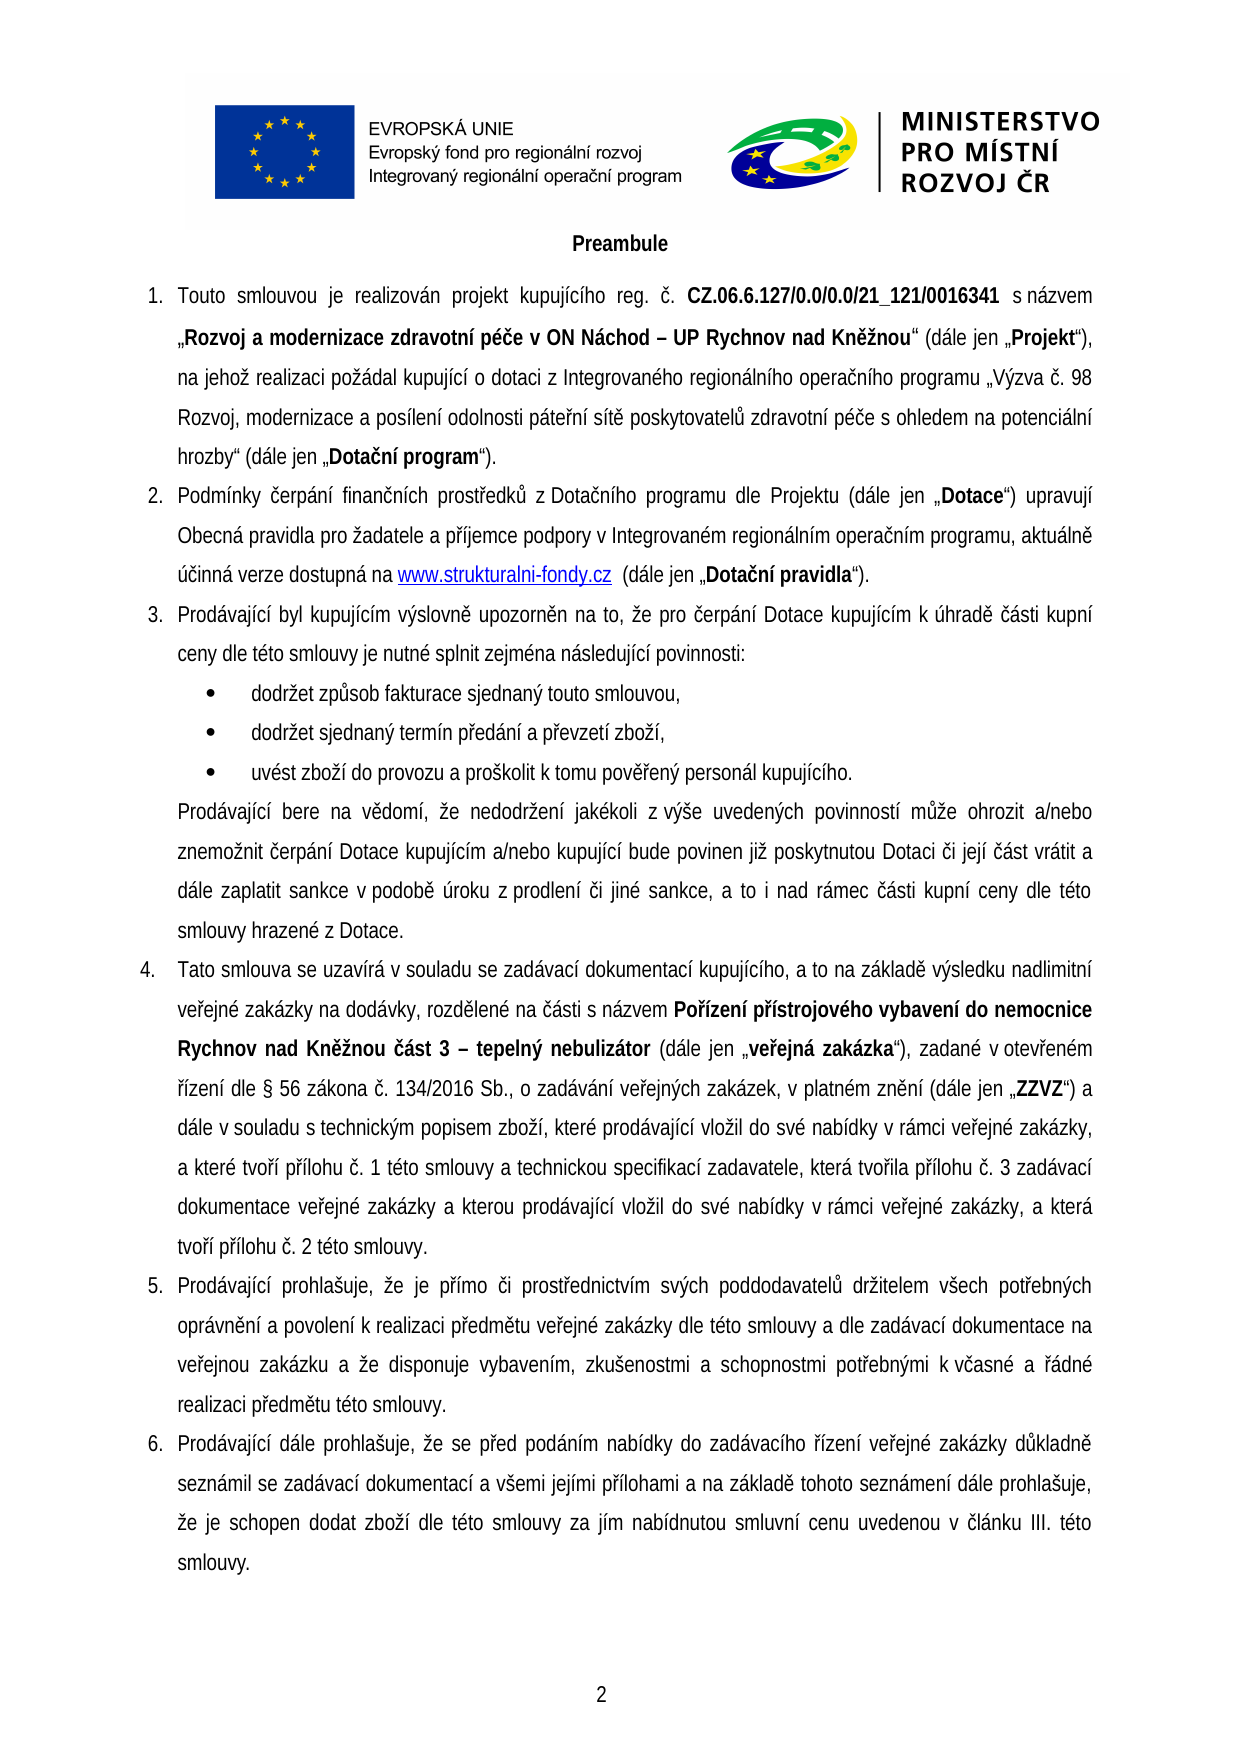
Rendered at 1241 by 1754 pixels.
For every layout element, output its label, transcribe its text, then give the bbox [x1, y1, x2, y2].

list Podmínky čerpání finančních prostředků z Dotačního programu dle Projektu (dále jen „Dotace“) upravují Obecná pravidla pro žadatele a příjemce podpory v Integrovaném regionálním operačním programu, aktuálně účinná verze dostupná na www.strukturalni-fondy.cz (dále jen „Dotační pravidla“). [148, 482, 1093, 588]
list Prodávající bere na vědomí, že nedodržení jakékoli z výše uvedených povinností může ohrozit a/nebo znemožnit čerpání Dotace kupujícím a/nebo kupující bude povinen již poskytnutou Dotaci či její část vrátit a dále zaplatit sankce v podobě úroku z prodlení či jiné sankce, a to i nad rámec části kupní ceny dle této smlouvy hrazené z Dotace. [177, 798, 1093, 943]
list dodržet sjednaný termín předání a převzetí zboží, [207, 719, 1093, 746]
list Prodávající byl kupujícím výslovně upozorněn na to, že pro čerpání Dotace kupujícím k úhradě části kupní ceny dle této smlouvy je nutné splnit zejména následující povinnosti: [148, 601, 1093, 667]
list uvést zboží do provozu a proškolit k tomu pověřený personál kupujícího. [207, 759, 1093, 785]
text Preambule [148, 230, 1093, 256]
list dodržet způsob fakturace sjednaný touto smlouvou, [207, 680, 1093, 706]
picture [184, 73, 1130, 230]
list Tato smlouva se uzavírá v souladu se zadávací dokumentací kupujícího, a to na základě výsledku nadlimitní veřejné zakázky na dodávky, rozdělené na části s názvem Pořízení přístrojového vybavení do nemocnice Rychnov nad Kněžnou část 3 – tepelný nebulizátor (dále jen „veřejná zakázka“), zadané v otevřeném řízení dle § 56 zákona č. 134/2016 Sb., o zadávání veřejných zakázek, v platném znění (dále jen „ZZVZ“) a dále v souladu s technickým popisem zboží, které prodávající vložil do své nabídky v rámci veřejné zakázky, a které tvoří přílohu č. 1 této smlouvy a technickou specifikací zadavatele, která tvořila přílohu č. 3 zadávací dokumentace veřejné zakázky a kterou prodávající vložil do své nabídky v rámci veřejné zakázky, a která tvoří přílohu č. 2 této smlouvy. [140, 956, 1093, 1259]
list Touto smlouvou je realizován projekt kupujícího reg. č. CZ.06.6.127/0.0/0.0/21_121/0016341 s názvem „Rozvoj a modernizace zdravotní péče v ON Náchod – UP Rychnov nad Kněžnou“ (dále jen „Projekt“), na jehož realizaci požádal kupující o dotaci z Integrovaného regionálního operačního programu „Výzva č. 98 Rozvoj, modernizace a posílení odolnosti páteřní sítě poskytovatelů zdravotní péče s ohledem na potenciální hrozby“ (dále jen „Dotační program“). [148, 282, 1093, 469]
list Prodávající dále prohlašuje, že se před podáním nabídky do zadávacího řízení veřejné zakázky důkladně seznámil se zadávací dokumentací a všemi jejími přílohami a na základě tohoto seznámení dále prohlašuje, že je schopen dodat zboží dle této smlouvy za jím nabídnutou smluvní cenu uvedenou v článku III. této smlouvy. [148, 1430, 1093, 1575]
list Prodávající prohlašuje, že je přímo či prostřednictvím svých poddodavatelů držitelem všech potřebných oprávnění a povolení k realizaci předmětu veřejné zakázky dle této smlouvy a dle zadávací dokumentace na veřejnou zakázku a že disponuje vybavením, zkušenostmi a schopnostmi potřebnými k včasné a řádné realizaci předmětu této smlouvy. [148, 1272, 1093, 1417]
